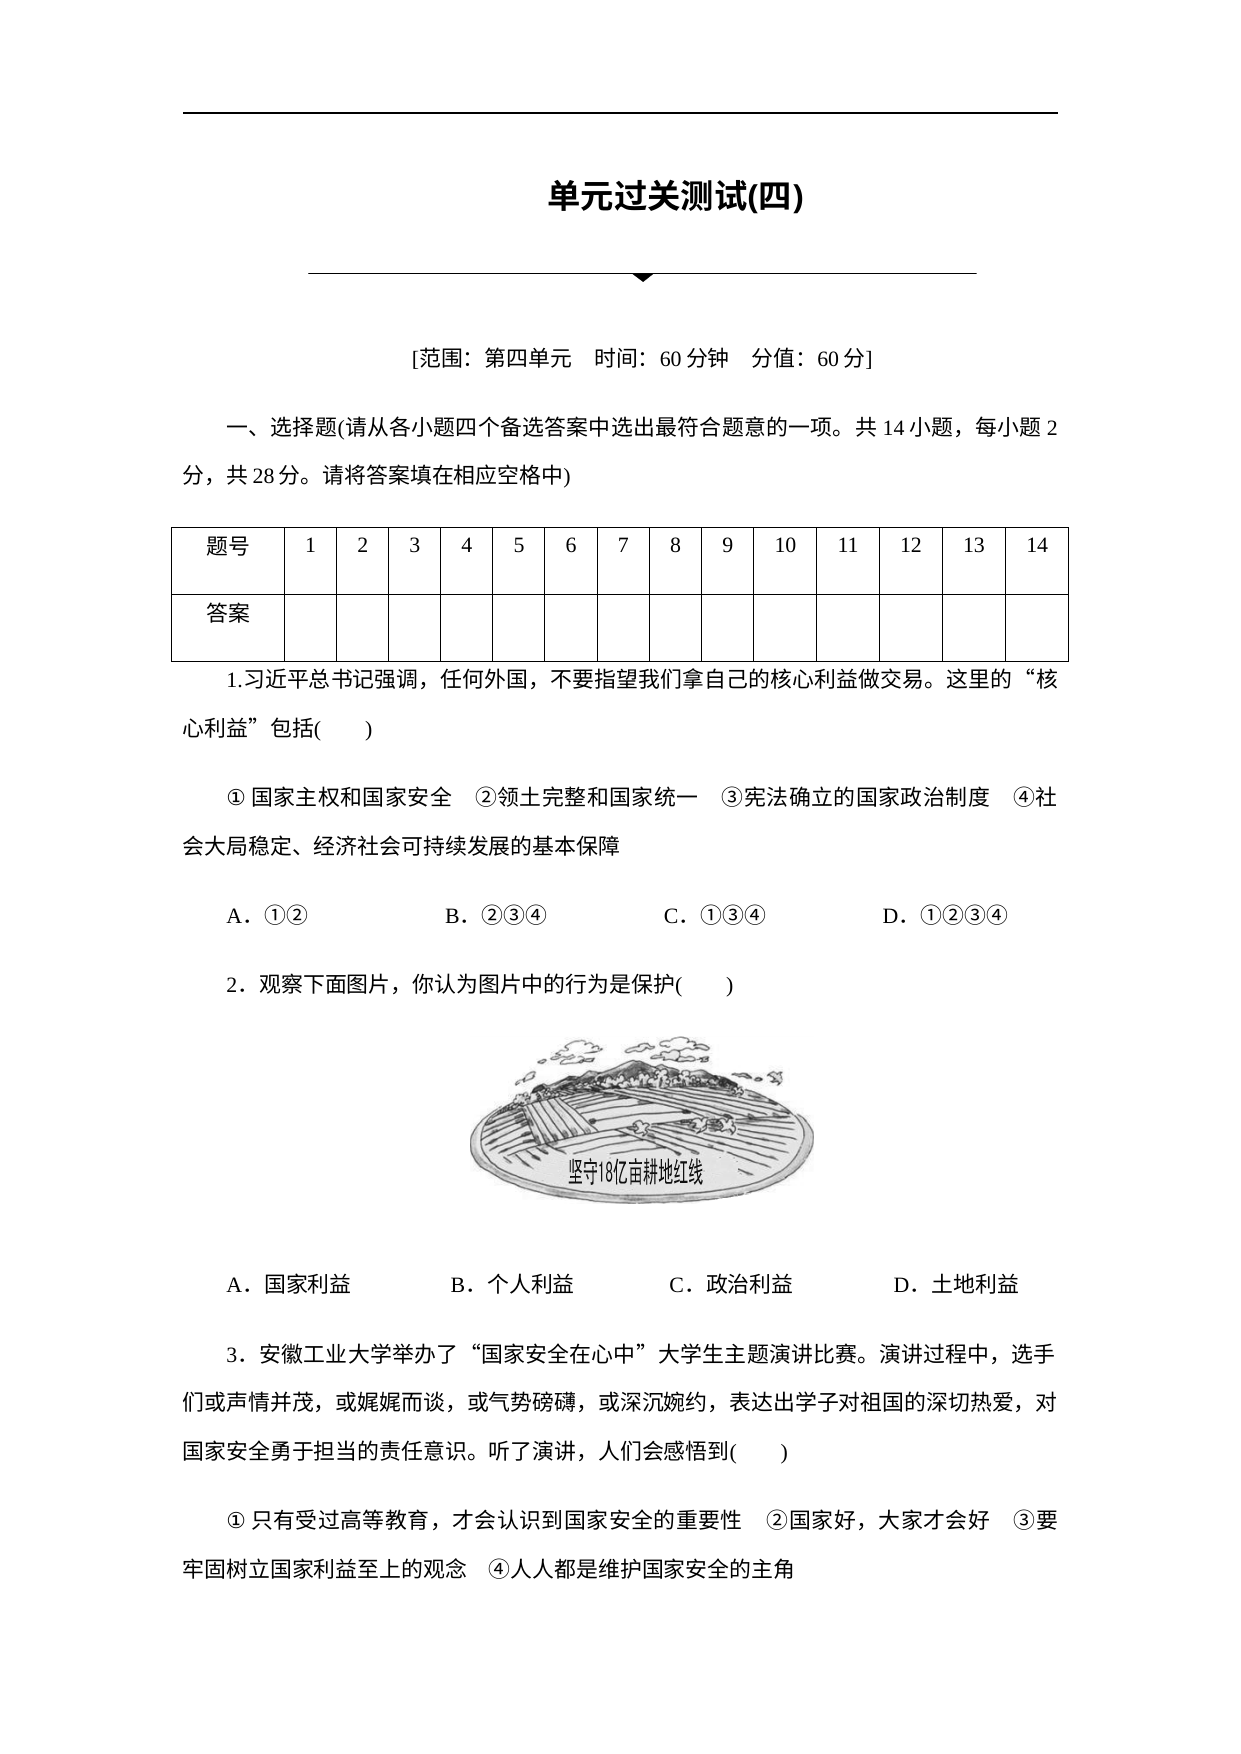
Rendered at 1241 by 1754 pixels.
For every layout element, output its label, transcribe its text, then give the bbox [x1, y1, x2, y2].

table_header 8 [650, 528, 701, 594]
table_header 9 [702, 528, 753, 594]
table_cell [1006, 595, 1068, 661]
table_header 11 [817, 528, 879, 594]
table_header 10 [754, 528, 816, 594]
table_cell [337, 595, 388, 661]
text A．①② B．②③④ C．①③④ D．①②③④ [182, 898, 1058, 930]
table_cell [545, 595, 597, 661]
text 单元过关测试(四) [182, 162, 1058, 227]
table_cell [817, 595, 879, 661]
text ①国家主权和国家安全 ②领土完整和国家统一 ③宪法确立的国家政治制度 ④社会大局稳定、经济社会可持续发展的基本保障 [182, 780, 1058, 861]
text ①只有受过高等教育，才会认识到国家安全的重要性 ②国家好，大家才会好 ③要牢固树立国家利益至上的观念 ④人人都是维护国家安全的主角 [182, 1503, 1058, 1584]
table_cell [389, 595, 440, 661]
text 一、选择题(请从各小题四个备选答案中选出最符合题意的一项。共14小题，每小题2分，共28分。请将答案填在相应空格中) [182, 409, 1058, 491]
text 2．观察下面图片，你认为图片中的行为是保护( ) [182, 967, 1058, 999]
table_header 12 [880, 528, 942, 594]
table_header 6 [545, 528, 597, 594]
table_header 7 [598, 528, 649, 594]
text A．国家利益 B．个人利益 C．政治利益 D．土地利益 [182, 1267, 1058, 1299]
table_header 4 [441, 528, 492, 594]
picture [470, 1036, 814, 1204]
table_header 1 [285, 528, 336, 594]
table_cell [880, 595, 942, 661]
table_header 14 [1006, 528, 1068, 594]
table_cell [650, 595, 701, 661]
table_cell [943, 595, 1005, 661]
text 3．安徽工业大学举办了“国家安全在心中”大学生主题演讲比赛。演讲过程中，选手们或声情并茂，或娓娓而谈，或气势磅礴，或深沉婉约，表达出学子对祖国的深切热爱，对国家安全勇于担当的责任意识。听了演讲，人们会感悟到( ) [182, 1336, 1058, 1466]
table_cell [598, 595, 649, 661]
table_header 题号 [172, 528, 284, 594]
table_header 5 [493, 528, 544, 594]
table_cell [754, 595, 816, 661]
table_header 2 [337, 528, 388, 594]
table_cell [441, 595, 492, 661]
table_header 3 [389, 528, 440, 594]
table_cell [702, 595, 753, 661]
text 1.习近平总书记强调，任何外国，不要指望我们拿自己的核心利益做交易。这里的“核心利益”包括( ) [182, 662, 1058, 743]
table_cell [285, 595, 336, 661]
table_cell 答案 [172, 595, 284, 661]
table_header 13 [943, 528, 1005, 594]
text [范围：第四单元 时间：60分钟 分值：60分] [182, 340, 1058, 373]
table_cell [493, 595, 544, 661]
